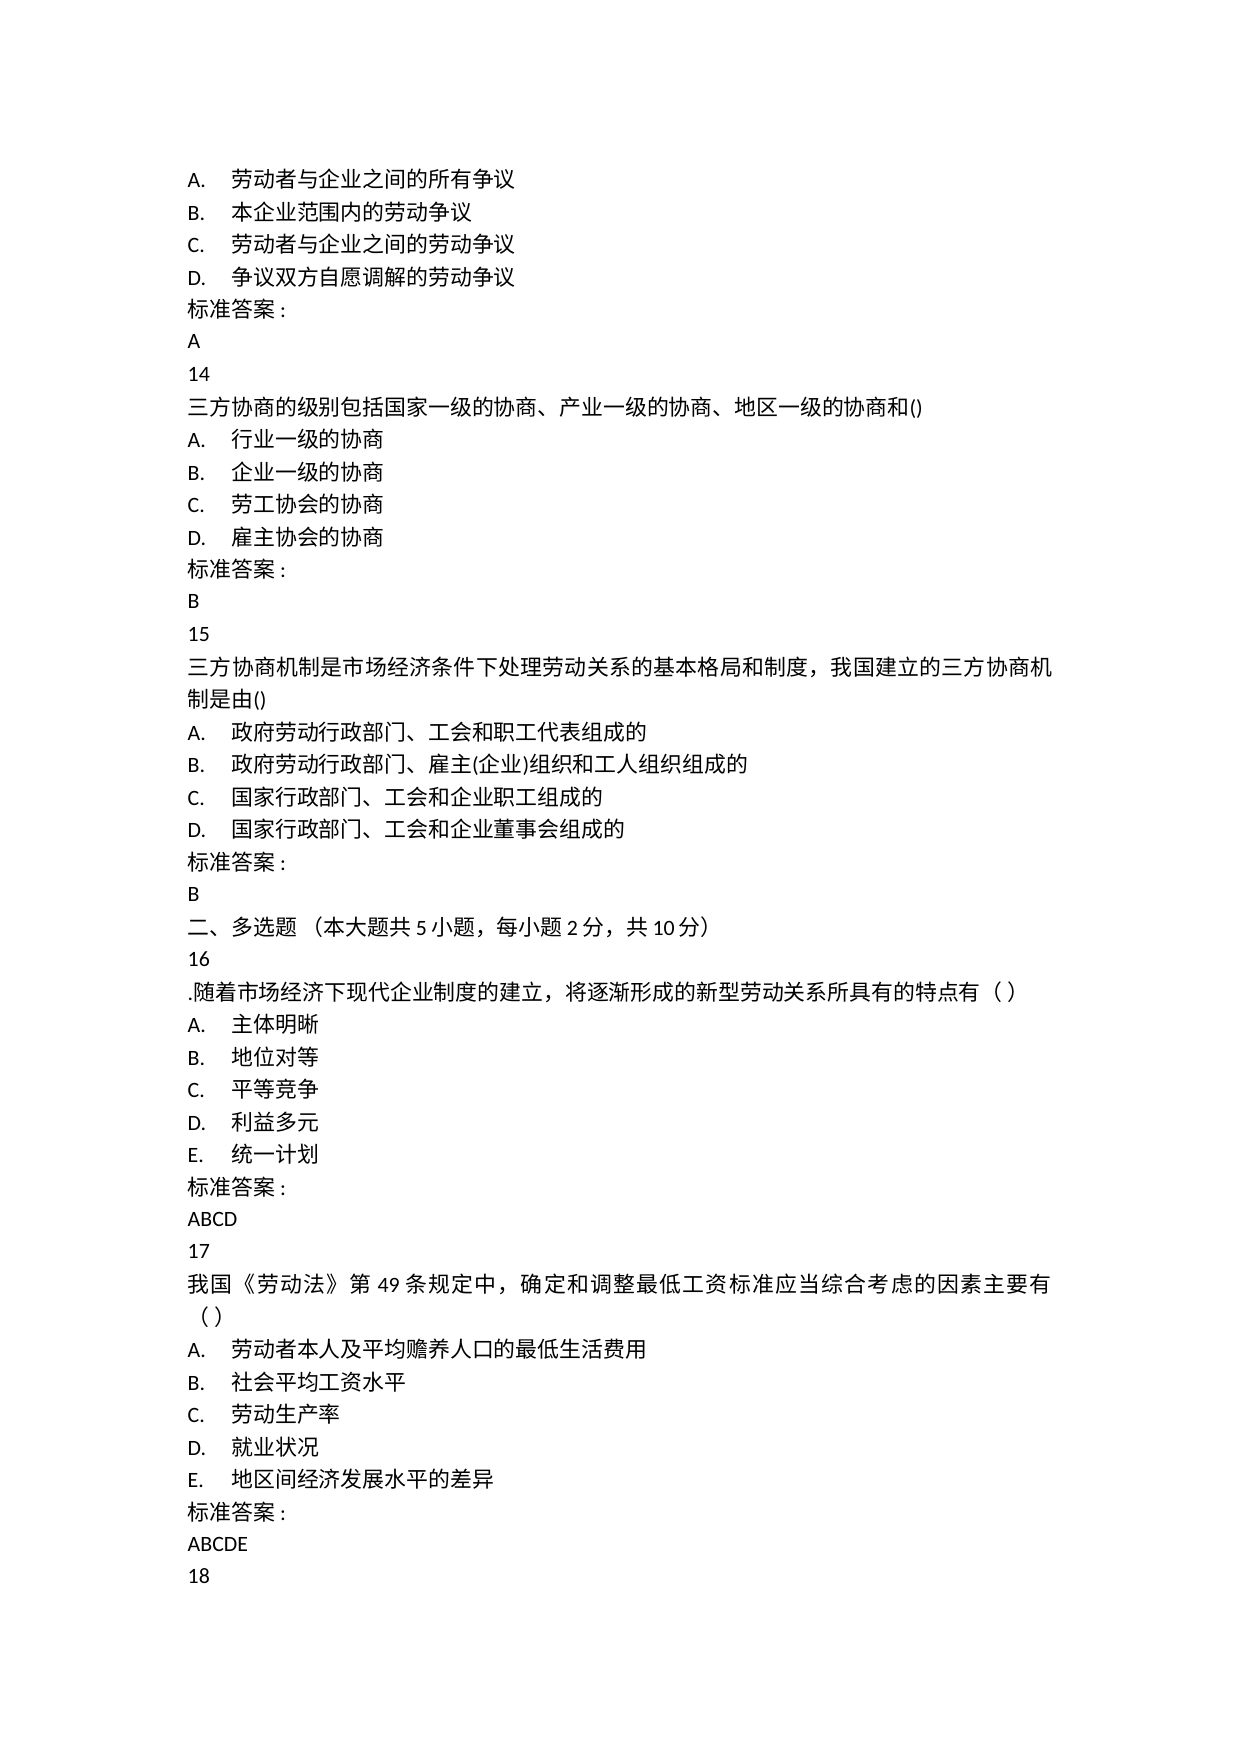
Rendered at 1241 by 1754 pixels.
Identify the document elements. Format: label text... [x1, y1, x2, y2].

text 标准答案 : [187, 292, 1053, 324]
text 三方协商机制是市场经济条件下处理劳动关系的基本格局和制度，我国建立的三方协商机制是由() [187, 649, 1053, 714]
text A. 行业一级的协商 [187, 422, 1053, 454]
text B. 企业一级的协商 [187, 454, 1053, 487]
text B. 地位对等 [187, 1039, 1053, 1072]
text B. 社会平均工资水平 [187, 1364, 1053, 1397]
text A. 劳动者本人及平均赡养人口的最低生活费用 [187, 1332, 1053, 1364]
text 15 [187, 617, 1053, 649]
text B. 政府劳动行政部门、雇主(企业)组织和工人组织组成的 [187, 747, 1053, 779]
text D. 国家行政部门、工会和企业董事会组成的 [187, 812, 1053, 844]
text 二、多选题 （本大题共5小题，每小题2分，共10分） [187, 909, 1053, 942]
text .随着市场经济下现代企业制度的建立，将逐渐形成的新型劳动关系所具有的特点有（ ） [187, 974, 1053, 1007]
text 我国《劳动法》第49条规定中，确定和调整最低工资标准应当综合考虑的因素主要有（ ） [187, 1267, 1053, 1332]
text 标准答案 : [187, 1169, 1053, 1202]
text D. 就业状况 [187, 1429, 1053, 1462]
text D. 争议双方自愿调解的劳动争议 [187, 259, 1053, 292]
text E. 统一计划 [187, 1137, 1053, 1169]
text 标准答案 : [187, 1494, 1053, 1527]
text 17 [187, 1234, 1053, 1267]
text 16 [187, 942, 1053, 974]
text A [187, 324, 1053, 357]
text 18 [187, 1559, 1053, 1592]
text ABCD [187, 1202, 1053, 1234]
text C. 平等竞争 [187, 1072, 1053, 1104]
text C. 劳动者与企业之间的劳动争议 [187, 227, 1053, 259]
text 14 [187, 357, 1053, 389]
text C. 劳工协会的协商 [187, 487, 1053, 519]
text C. 国家行政部门、工会和企业职工组成的 [187, 779, 1053, 812]
text A. 政府劳动行政部门、工会和职工代表组成的 [187, 714, 1053, 747]
text D. 雇主协会的协商 [187, 519, 1053, 552]
text B [187, 877, 1053, 909]
text ABCDE [187, 1527, 1053, 1559]
text B [187, 584, 1053, 617]
text 标准答案 : [187, 552, 1053, 584]
text B. 本企业范围内的劳动争议 [187, 194, 1053, 227]
text C. 劳动生产率 [187, 1397, 1053, 1429]
text 标准答案 : [187, 844, 1053, 877]
text E. 地区间经济发展水平的差异 [187, 1462, 1053, 1494]
text D. 利益多元 [187, 1104, 1053, 1137]
text 三方协商的级别包括国家一级的协商、产业一级的协商、地区一级的协商和() [187, 389, 1053, 422]
text A. 主体明晰 [187, 1007, 1053, 1039]
text A. 劳动者与企业之间的所有争议 [187, 162, 1053, 194]
